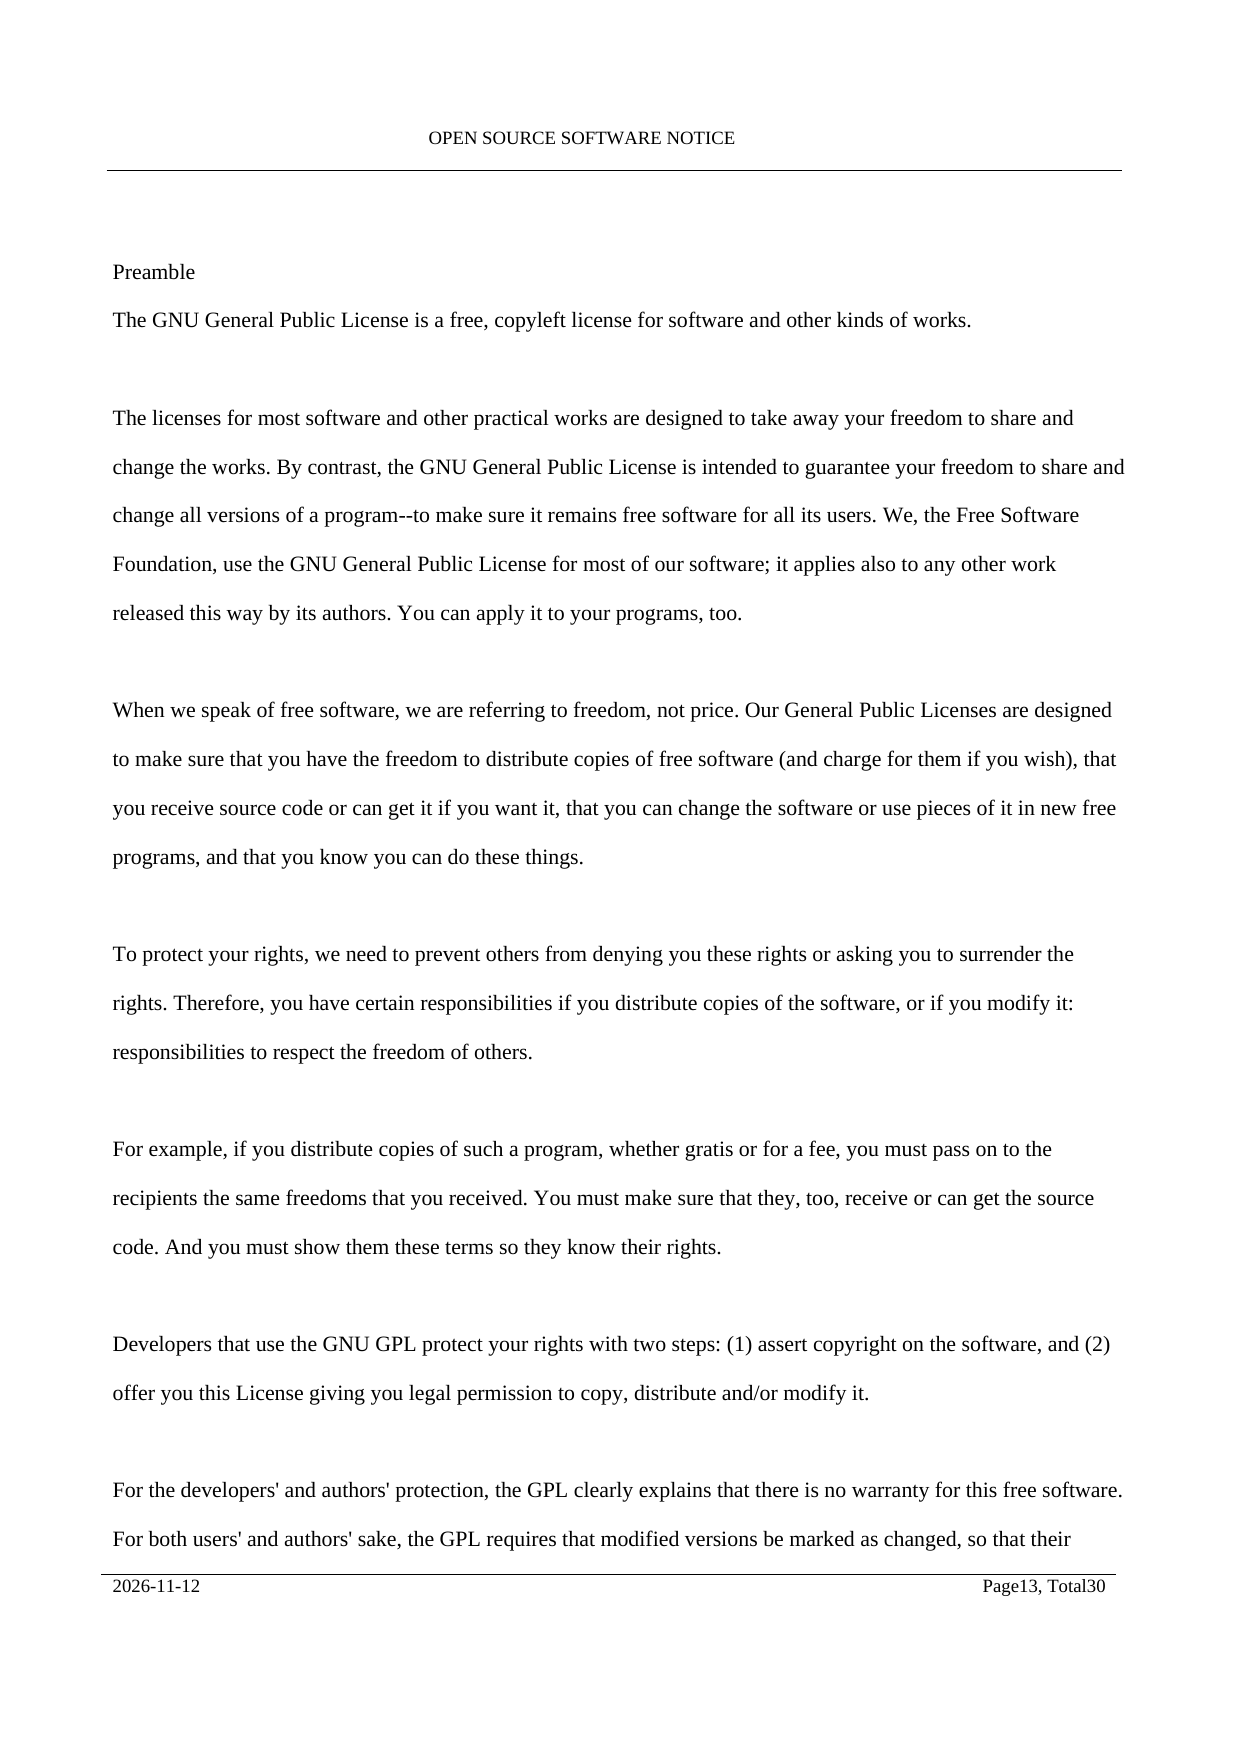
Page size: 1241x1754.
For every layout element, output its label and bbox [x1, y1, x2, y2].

text [112, 206, 1128, 1555]
